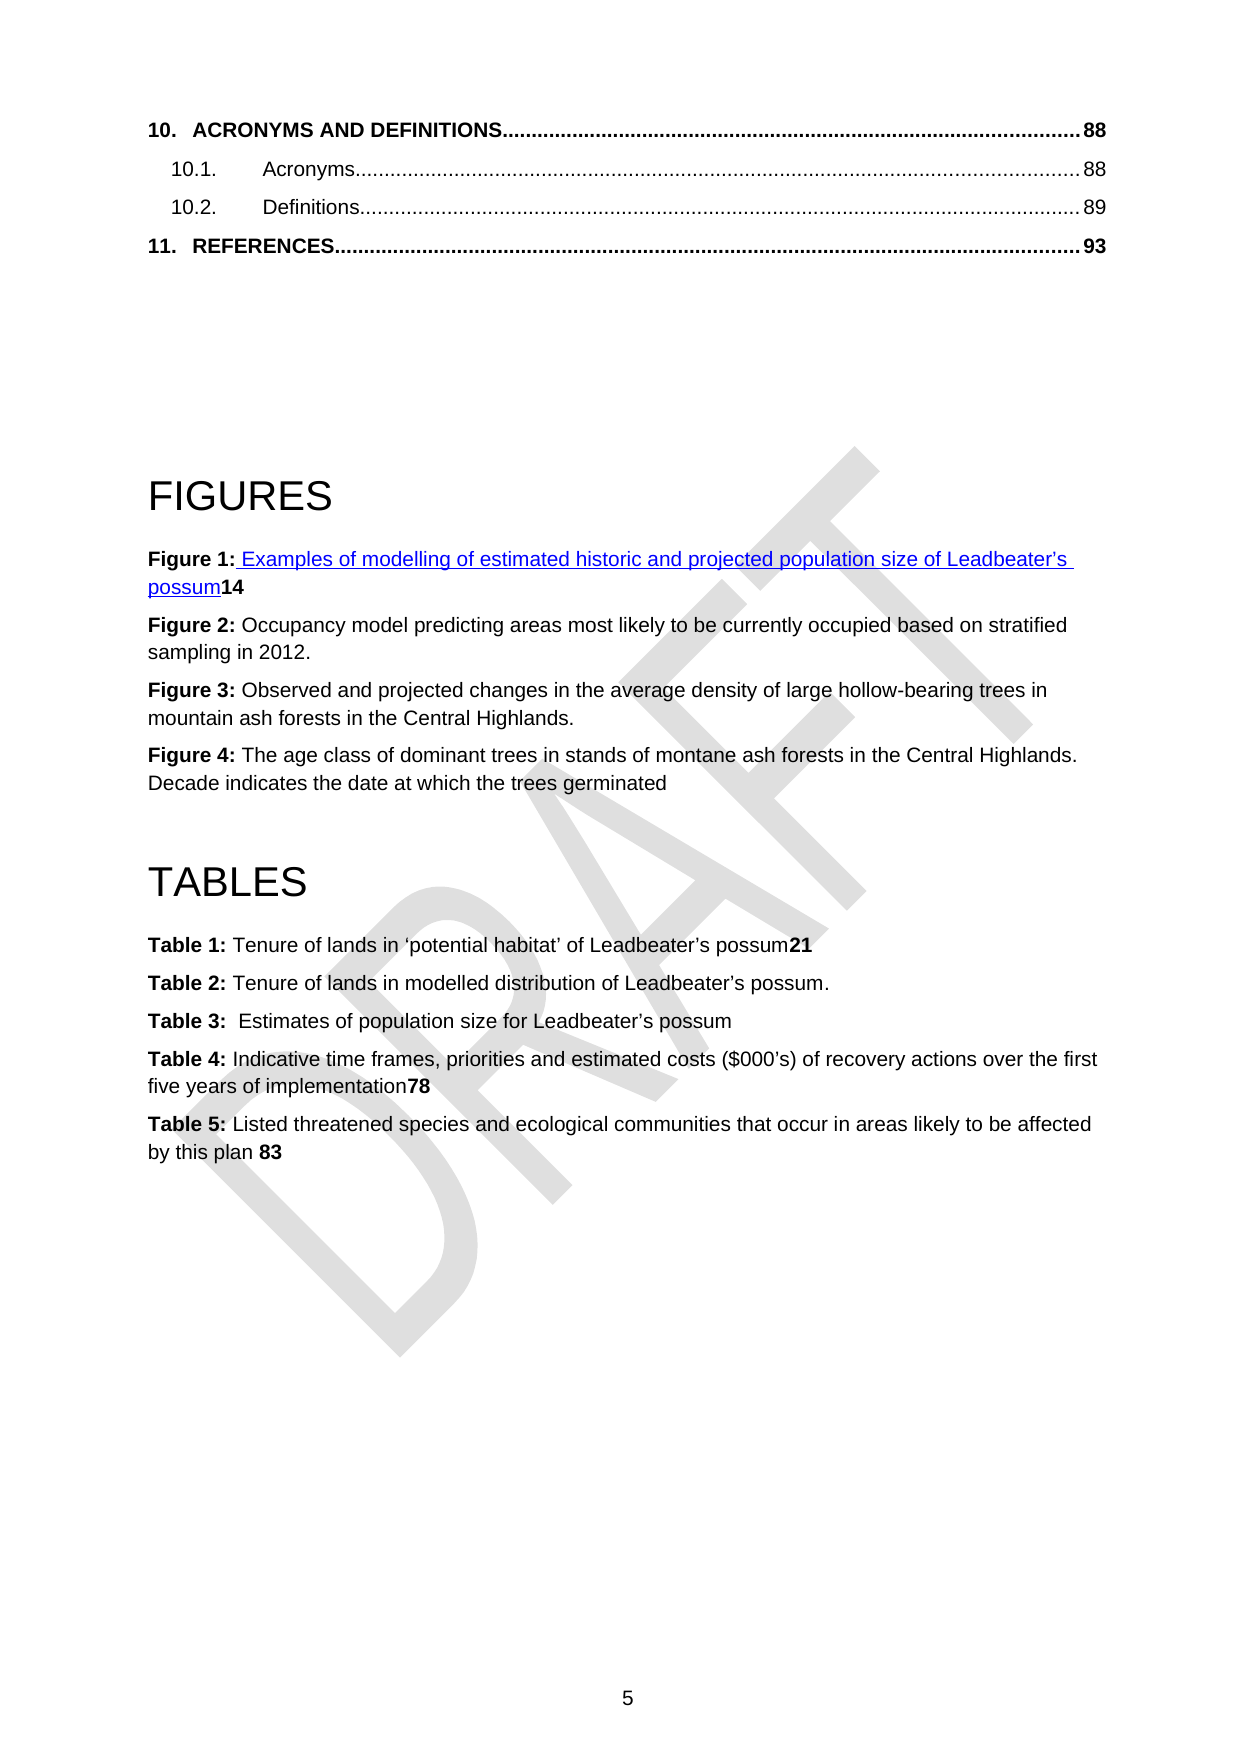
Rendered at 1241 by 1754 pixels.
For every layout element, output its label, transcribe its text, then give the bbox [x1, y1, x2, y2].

text Figure 2: Occupancy model predicting areas most likely to be currently occupied based on stratified sampling in 2012. 19 [148, 612, 1107, 664]
text Table 1: Tenure of lands in ‘potential habitat’ of Leadbeater’s possum 21 [148, 933, 1107, 957]
text Figure 1: Examples of modelling of estimated historic and projected population size of Leadbeater’s possum 14 [148, 547, 1107, 598]
text Table 5: Listed threatened species and ecological communities that occur in areas likely to be affected by this plan 83 [148, 1112, 1107, 1164]
subtitle FIGURES [148, 471, 1107, 519]
text Table 2: Tenure of lands in modelled distribution of Leadbeater’s possum. 21 [148, 971, 1107, 995]
subtitle TABLES [148, 857, 1107, 905]
text Figure 3: Observed and projected changes in the average density of large hollow-bearing trees in mountain ash forests in the Central Highlands. 33 [148, 678, 1107, 729]
text Table 3: Estimates of population size for Leadbeater’s possum 25 [148, 1009, 1107, 1033]
text Table 4: Indicative time frames, priorities and estimated costs ($000’s) of recovery actions over the first five years of implementation 78 [148, 1047, 1107, 1098]
text Figure 4: The age class of dominant trees in stands of montane ash forests in the Central Highlands. Decade indicates the date at which the trees germinated 34 [148, 743, 1107, 795]
